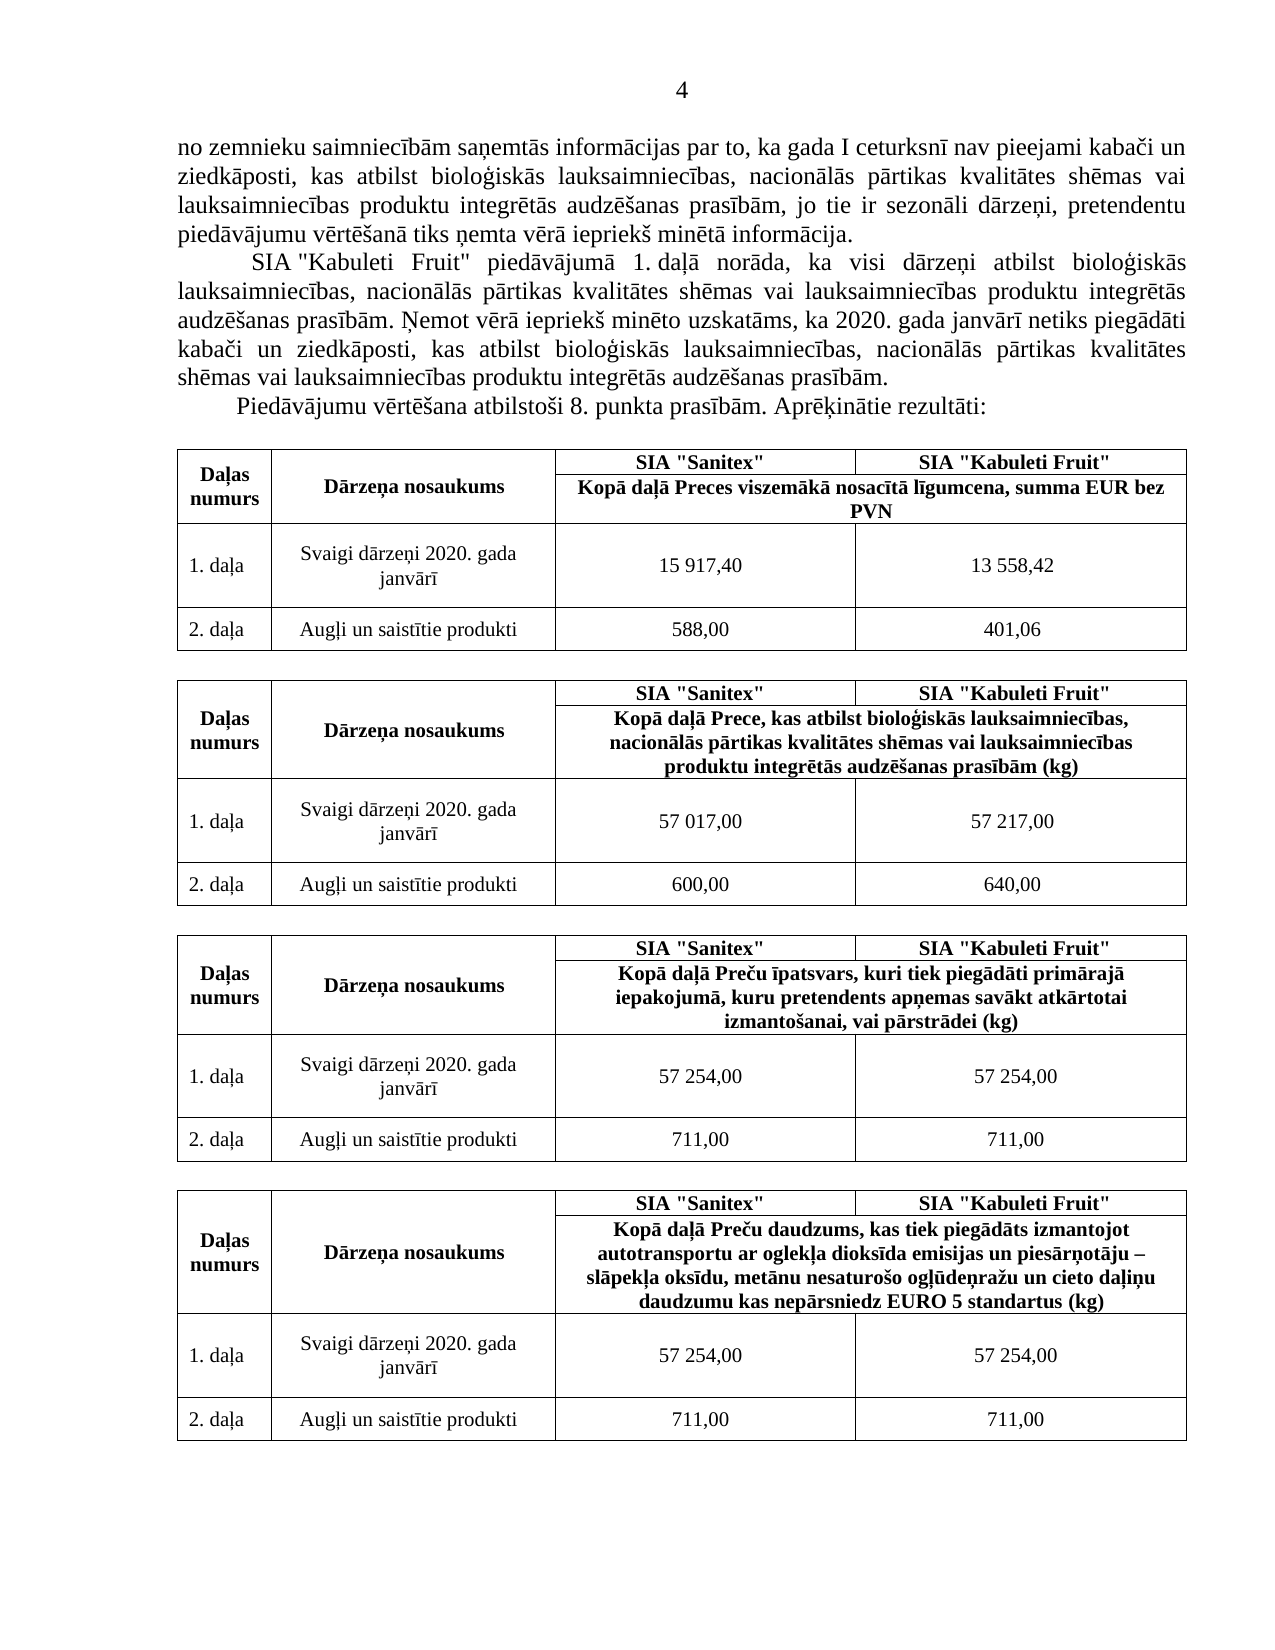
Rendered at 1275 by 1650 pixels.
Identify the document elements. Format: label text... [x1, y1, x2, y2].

table_cell Svaigi dārzeņi 2020. gada janvārī [272, 779, 555, 862]
table_cell 2. daļa [178, 1398, 271, 1440]
table_cell 57 254,00 [856, 1314, 1186, 1397]
table_cell 57 217,00 [856, 779, 1186, 862]
table_cell Augļi un saistītie produkti [272, 863, 555, 905]
table_cell 2. daļa [178, 608, 271, 650]
table_cell 1. daļa [178, 1314, 271, 1397]
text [177, 132, 1186, 247]
table_cell 711,00 [856, 1398, 1186, 1440]
table_cell Augļi un saistītie produkti [272, 1398, 555, 1440]
table_cell Svaigi dārzeņi 2020. gada janvārī [272, 1035, 555, 1117]
table_header Dārzeņa nosaukums [272, 1191, 555, 1313]
table_cell Kopā daļā Preces viszemākā nosacītā līgumcena, summa EUR bez PVN [556, 475, 1186, 523]
table_cell 711,00 [856, 1118, 1186, 1161]
table_header SIA "Kabuleti Fruit" [856, 450, 1186, 474]
table_header Dārzeņa nosaukums [272, 450, 555, 523]
table_cell 711,00 [556, 1398, 855, 1440]
table_cell 57 254,00 [556, 1314, 855, 1397]
table_cell Augļi un saistītie produkti [272, 1118, 555, 1161]
table_cell Svaigi dārzeņi 2020. gada janvārī [272, 524, 555, 607]
table_cell 1. daļa [178, 1035, 271, 1117]
table_header SIA "Sanitex" [556, 1191, 855, 1215]
table_cell 15 917,40 [556, 524, 855, 607]
table_cell 588,00 [556, 608, 855, 650]
table_cell 401,06 [856, 608, 1186, 650]
table_header Daļas numurs [178, 1191, 271, 1313]
table_header SIA "Kabuleti Fruit" [856, 1191, 1186, 1215]
table_cell Kopā daļā Preču īpatsvars, kuri tiek piegādāti primārajā iepakojumā, kuru pretendents apņemas savākt atkārtotai izmantošanai, vai pārstrādei (kg) [556, 961, 1186, 1033]
table_header SIA "Kabuleti Fruit" [856, 681, 1186, 705]
table_cell 57 254,00 [556, 1035, 855, 1117]
table_cell 2. daļa [178, 863, 271, 905]
table_cell 13 558,42 [856, 524, 1186, 607]
table_header Daļas numurs [178, 450, 271, 523]
text SIA "Kabuleti Fruit" piedāvājumā 1. daļā norāda, ka visi dārzeņi atbilst bioloģiskās lauksaimniecības, nacionālās pārtikas kvalitātes shēmas vai lauksaimniecības produktu integrētās audzēšanas prasībām. Ņemot vērā iepriekš minēto uzskatāms, ka 2020. gada janvārī netiks piegādāti kabači un ziedkāposti, kas atbilst bioloģiskās lauksaimniecības, nacionālās pārtikas kvalitātes shēmas vai lauksaimniecības produktu integrētās audzēšanas prasībām. [177, 247, 1186, 391]
text Piedāvājumu vērtēšana atbilstoši 8. punkta prasībām. Aprēķinātie rezultāti: [177, 391, 1181, 420]
table_cell Augļi un saistītie produkti [272, 608, 555, 650]
table_header SIA "Sanitex" [556, 936, 855, 960]
table_header Daļas numurs [178, 936, 271, 1033]
table_cell 1. daļa [178, 524, 271, 607]
table_header Dārzeņa nosaukums [272, 936, 555, 1033]
table_header SIA "Sanitex" [556, 681, 855, 705]
table_cell Svaigi dārzeņi 2020. gada janvārī [272, 1314, 555, 1397]
table_cell 57 254,00 [856, 1035, 1186, 1117]
table_cell 1. daļa [178, 779, 271, 862]
table_cell Kopā daļā Preču daudzums, kas tiek piegādāts izmantojot autotransportu ar oglekļa dioksīda emisijas un piesārņotāju – slāpekļa oksīdu, metānu nesaturošo ogļūdeņražu un cieto daļiņu daudzumu kas nepārsniedz EURO 5 standartus (kg) [556, 1216, 1186, 1313]
table_header Daļas numurs [178, 681, 271, 778]
table_header SIA "Sanitex" [556, 450, 855, 474]
table_cell 640,00 [856, 863, 1186, 905]
table_cell Kopā daļā Prece, kas atbilst bioloģiskās lauksaimniecības, nacionālās pārtikas kvalitātes shēmas vai lauksaimniecības produktu integrētās audzēšanas prasībām (kg) [556, 706, 1186, 778]
table_cell 711,00 [556, 1118, 855, 1161]
table_cell 2. daļa [178, 1118, 271, 1161]
table_cell 600,00 [556, 863, 855, 905]
table_cell 57 017,00 [556, 779, 855, 862]
table_header Dārzeņa nosaukums [272, 681, 555, 778]
table_header SIA "Kabuleti Fruit" [856, 936, 1186, 960]
